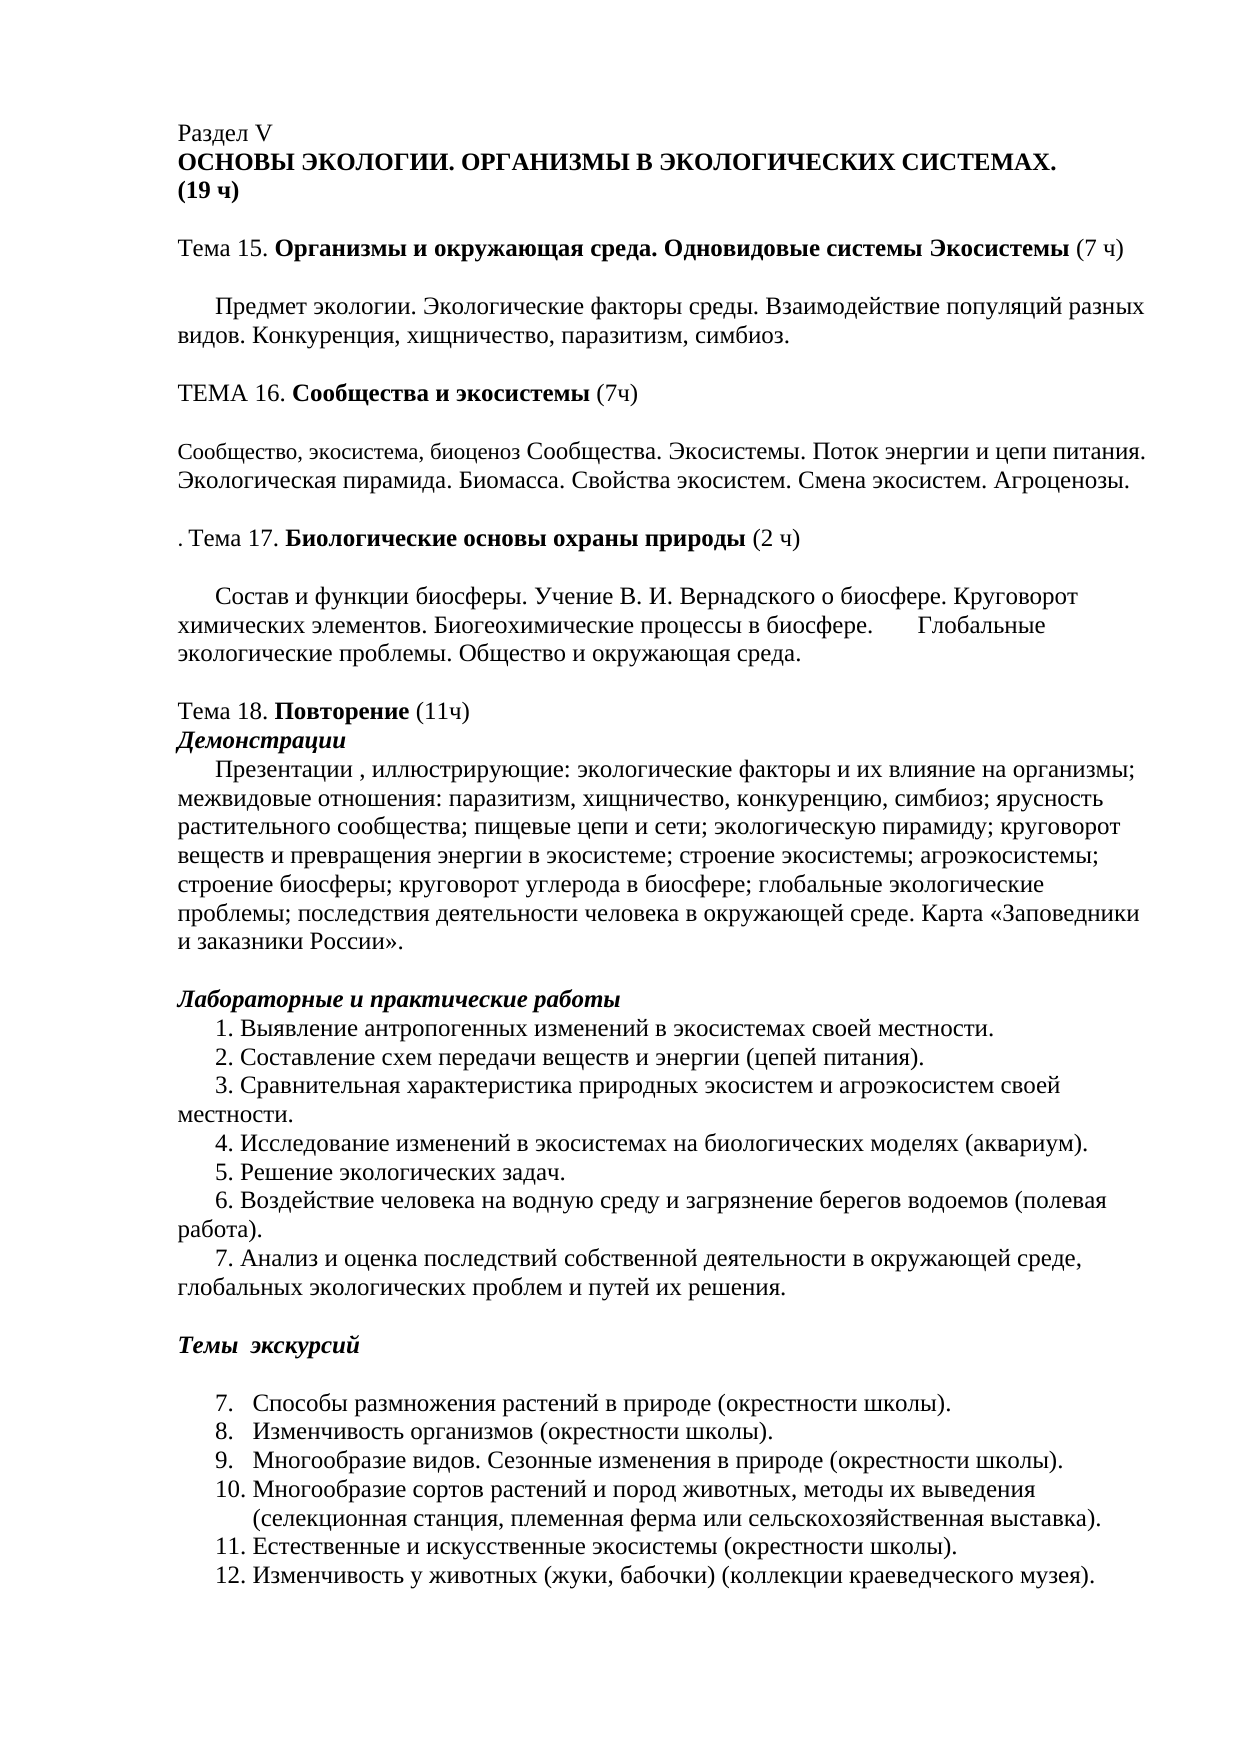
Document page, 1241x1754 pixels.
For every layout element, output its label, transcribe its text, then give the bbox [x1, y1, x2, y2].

text Раздел V ОСНОВЫ ЭКОЛОГИИ. ОРГАНИЗМЫ В ЭКОЛОГИЧЕСКИХ СИСТЕМАХ. (19 ч) [177, 118, 1152, 204]
text Лабораторные и практические работы 1. Выявление антропогенных изменений в экосистемах своей местности. 2. Составление схем передачи веществ и энергии (цепей питания). 3. Сравнительная характеристика природных экосистем и агроэкосистем своей местности. 4. Исследование изменений в экосистемах на биологических моделях (аквариум). 5. Решение экологических задач. 6. Воздействие человека на водную среду и загрязнение берегов водоемов (полевая работа). 7. Анализ и оценка последствий собственной деятельности в окружающей среде, глобальных экологических проблем и путей их решения. [177, 984, 1152, 1301]
list Изменчивость у животных (жуки, бабочки) (коллекции краеведческого музея). [215, 1560, 1152, 1589]
text Сообщество, экосистема, биоценоз Сообщества. Экосистемы. Поток энергии и цепи питания. Экологическая пирамида. Биомасса. Свойства экосистем. Смена экосистем. Агроценозы. [177, 436, 1152, 493]
list Многообразие сортов растений и пород животных, методы их выведения (селекционная станция, племенная ферма или сельскохозяйственная выставка). [215, 1474, 1152, 1531]
list Многообразие видов. Сезонные изменения в природе (окрестности школы). [215, 1445, 1152, 1474]
list Способы размножения растений в природе (окрестности школы). [215, 1388, 1152, 1416]
text ТЕМА 16. Сообщества и экосистемы (7ч) [177, 378, 1152, 407]
list Естественные и искусственные экосистемы (окрестности школы). [215, 1531, 1152, 1560]
text Темы экскурсий [177, 1330, 1152, 1358]
text Тема 18. Повторение (11ч) Демонстрации Презентации , иллюстрирующие: экологические факторы и их влияние на организмы; межвидовые отношения: паразитизм, хищничество, конкуренцию, симбиоз; ярусность растительного сообщества; пищевые цепи и сети; экологическую пирамиду; круговорот веществ и превращения энергии в экосистеме; строение экосистемы; агроэкосистемы; строение биосферы; круговорот углерода в биосфере; глобальные экологические проблемы; последствия деятельности человека в окружающей среде. Карта «Заповедники и заказники России». [177, 696, 1152, 955]
text Предмет экологии. Экологические факторы среды. Взаимодействие популяций разных видов. Конкуренция, хищничество, паразитизм, симбиоз. [177, 291, 1152, 349]
text Состав и функции биосферы. Учение В. И. Вернадского о биосфере. Круговорот химических элементов. Биогеохимические процессы в биосфере. Глобальные экологические проблемы. Общество и окружающая среда. [177, 581, 1152, 667]
list Изменчивость организмов (окрестности школы). [215, 1416, 1152, 1445]
text Тема 15. Организмы и окружающая среда. Одновидовые системы Экосистемы (7 ч) [177, 233, 1152, 262]
text . Тема 17. Биологические основы охраны природы (2 ч) [177, 523, 1152, 552]
